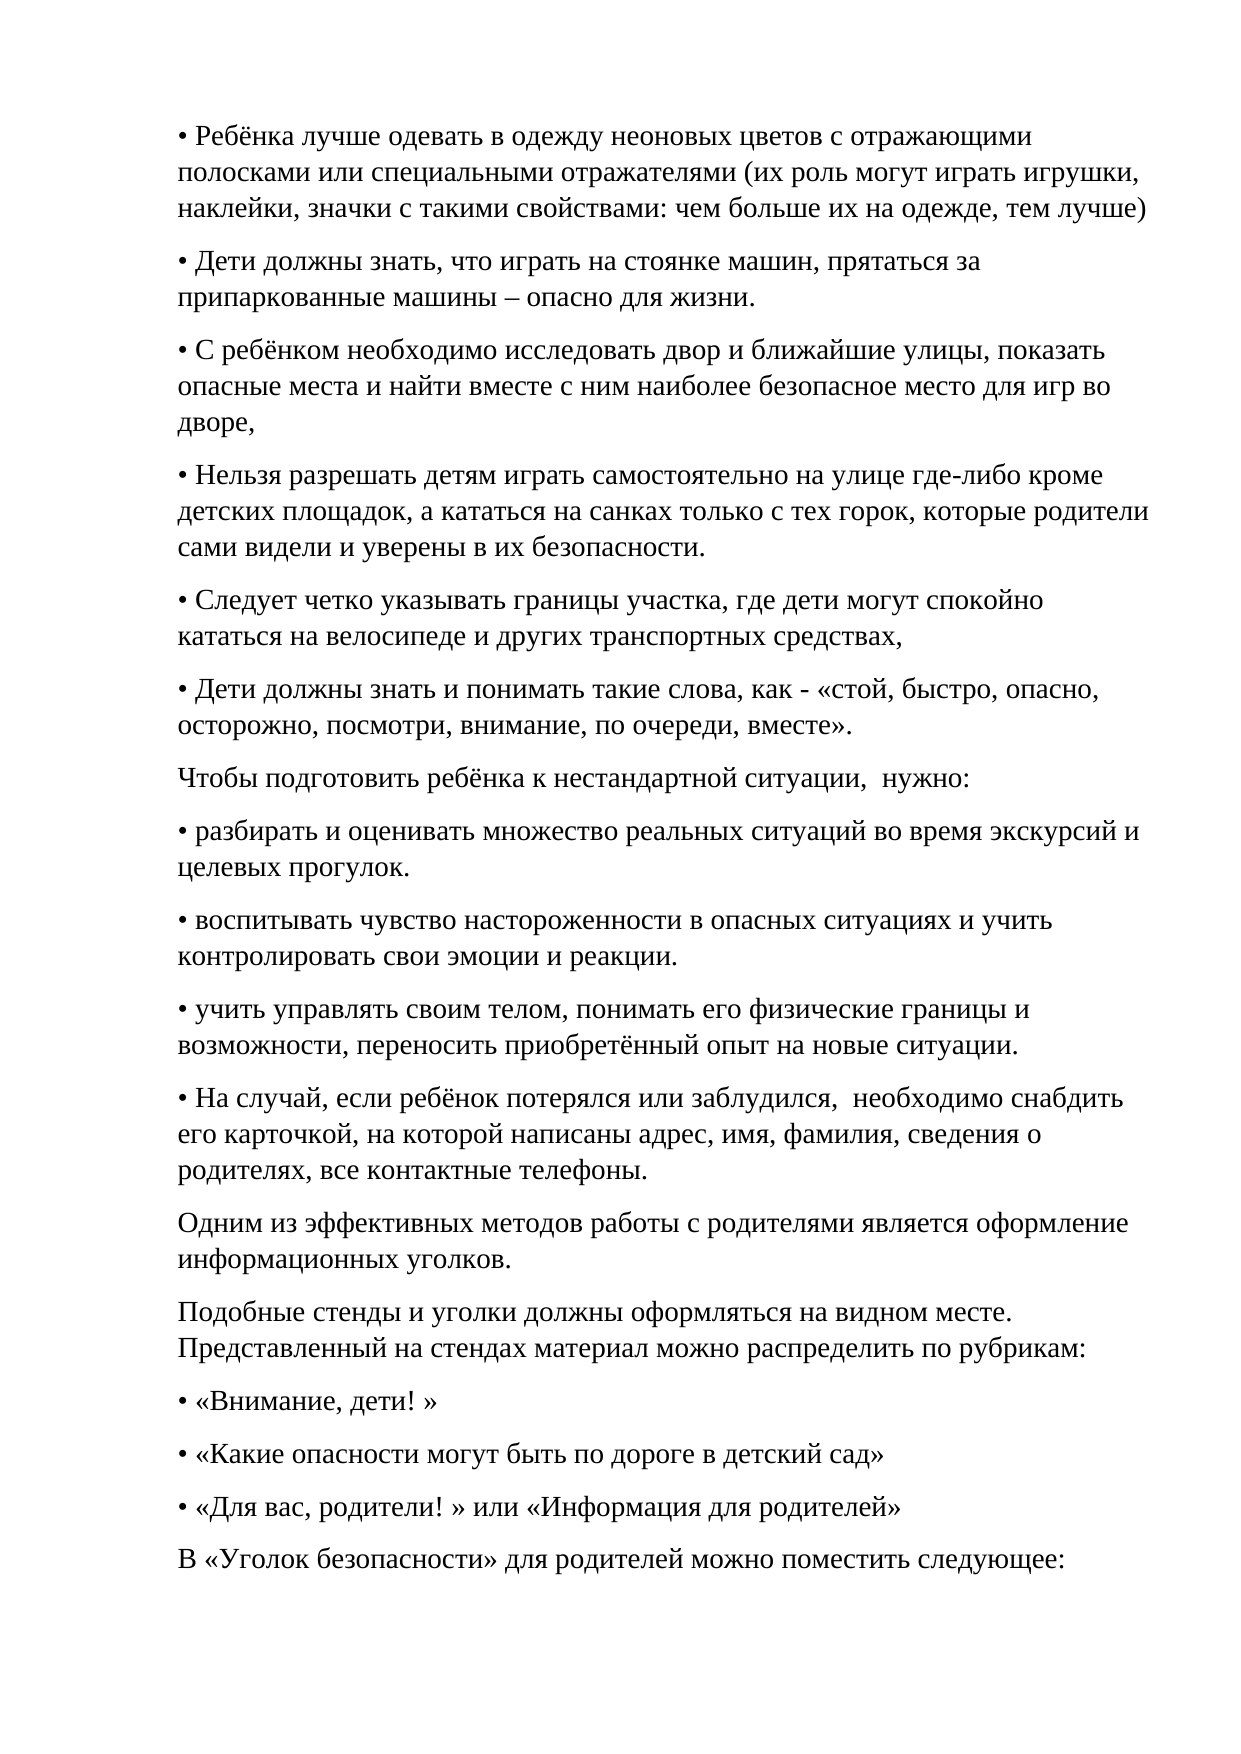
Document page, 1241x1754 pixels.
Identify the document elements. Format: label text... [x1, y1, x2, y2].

text • С ребёнком необходимо исследовать двор и ближайшие улицы, показать опасные места и найти вместе с ним наиболее безопасное место для игр во дворе, [177, 332, 1152, 438]
text • «Для вас, родители! » или «Информация для родителей» [177, 1489, 1152, 1522]
text В «Уголок безопасности» для родителей можно поместить следующее: [177, 1541, 1152, 1575]
text • воспитывать чувство настороженности в опасных ситуациях и учить контролировать свои эмоции и реакции. [177, 902, 1152, 972]
text Чтобы подготовить ребёнка к нестандартной ситуации, нужно: [177, 760, 1152, 794]
text • «Какие опасности могут быть по дороге в детский сад» [177, 1436, 1152, 1469]
text • Следует четко указывать границы участка, где дети могут спокойно кататься на велосипеде и других транспортных средствах, [177, 582, 1152, 652]
text • «Внимание, дети! » [177, 1383, 1152, 1417]
text • учить управлять своим телом, понимать его физические границы и возможности, переносить приобретённый опыт на новые ситуации. [177, 991, 1152, 1061]
text • разбирать и оценивать множество реальных ситуаций во время экскурсий и целевых прогулок. [177, 813, 1152, 883]
text • Дети должны знать, что играть на стоянке машин, прятаться за припаркованные машины – опасно для жизни. [177, 243, 1152, 313]
text • Ребёнка лучше одевать в одежду неоновых цветов с отражающими полосками или специальными отражателями (их роль могут играть игрушки, наклейки, значки с такими свойствами: чем больше их на одежде, тем лучше) [177, 118, 1152, 224]
text • На случай, если ребёнок потерялся или заблудился, необходимо снабдить его карточкой, на которой написаны адрес, имя, фамилия, сведения о родителях, все контактные телефоны. [177, 1080, 1152, 1186]
text • Нельзя разрешать детям играть самостоятельно на улице где-либо кроме детских площадок, а кататься на санках только с тех горок, которые родители сами видели и уверены в их безопасности. [177, 457, 1152, 563]
text • Дети должны знать и понимать такие слова, как - «стой, быстро, опасно, осторожно, посмотри, внимание, по очереди, вместе». [177, 671, 1152, 741]
text Одним из эффективных методов работы с родителями является оформление информационных уголков. [177, 1205, 1152, 1275]
text Подобные стенды и уголки должны оформляться на видном месте. Представленный на стендах материал можно распределить по рубрикам: [177, 1294, 1152, 1364]
